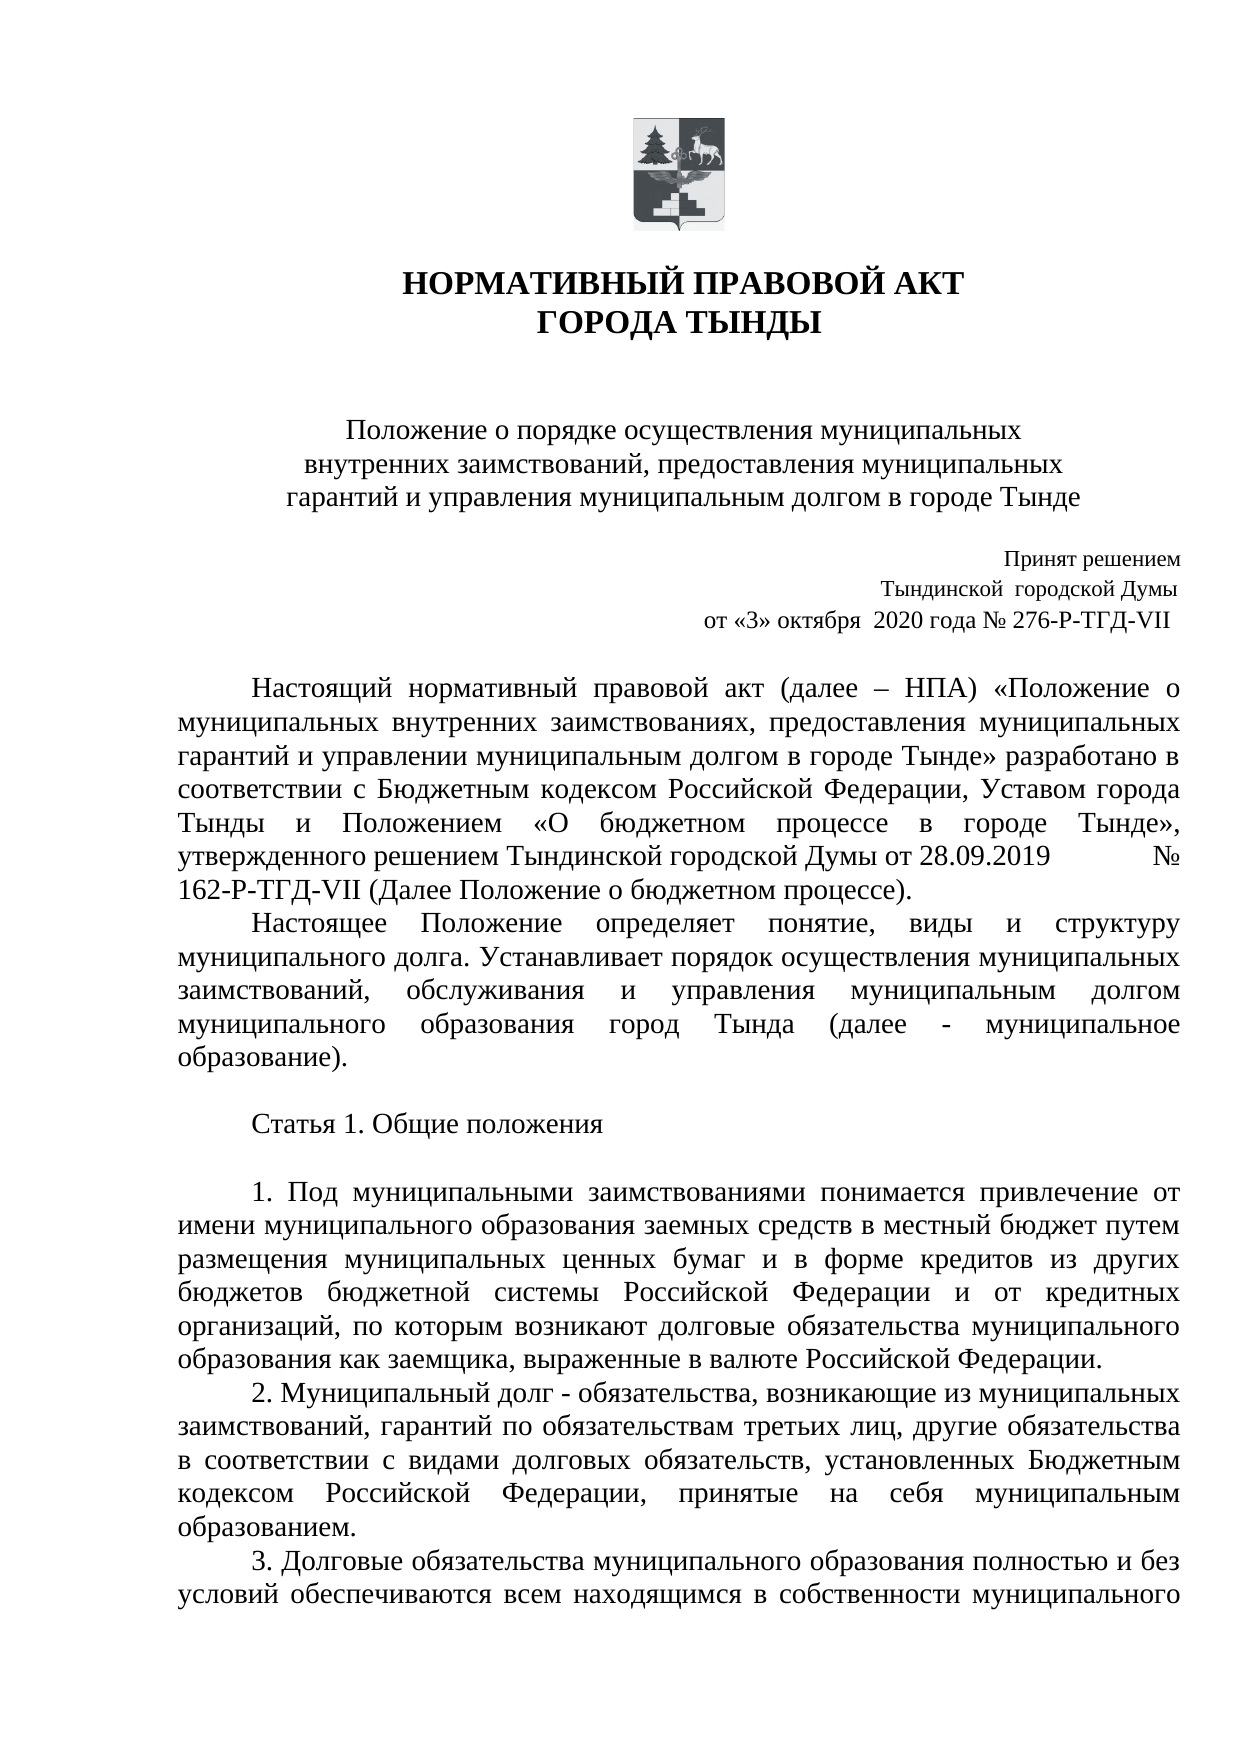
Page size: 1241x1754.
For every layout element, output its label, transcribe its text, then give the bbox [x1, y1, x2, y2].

text Статья 1. Общие положения [177, 1107, 1181, 1140]
text Положение о порядке осуществления муниципальных внутренних заимствований, предоставления муниципальных гарантий и управления муниципальным долгом в городе Тынде [271, 412, 1096, 513]
title НОРМАТИВНЫЙ ПРАВОВОЙ АКТ [177, 264, 1181, 302]
text Принят решением [177, 545, 1181, 571]
text 1. Под муниципальными заимствованиями понимается привлечение от имени муниципального образования заемных средств в местный бюджет путем размещения муниципальных ценных бумаг и в форме кредитов из других бюджетов бюджетной системы Российской Федерации и от кредитных организаций, по которым возникают долговые обязательства муниципального образования как заемщика, выраженные в валюте Российской Федерации. [177, 1174, 1181, 1375]
text Настоящий нормативный правовой акт (далее – НПА) «Положение о муниципальных внутренних заимствованиях, предоставления муниципальных гарантий и управлении муниципальным долгом в городе Тынде» разработано в соответствии с Бюджетным кодексом Российской Федерации, Уставом города Тынды и Положением «О бюджетном процессе в городе Тынде», утвержденного решением Тындинской городской Думы от 28.09.2019 № 162-Р-ТГД-VII (Далее Положение о бюджетном процессе). [177, 671, 1181, 905]
title ГОРОДА ТЫНДЫ [177, 302, 1181, 340]
picture [633, 118, 725, 231]
text 2. Муниципальный долг - обязательства, возникающие из муниципальных заимствований, гарантий по обязательствам третьих лиц, другие обязательства в соответствии с видами долговых обязательств, установленных Бюджетным кодексом Российской Федерации, принятые на себя муниципальным образованием. [177, 1375, 1181, 1543]
text от «3» октября 2020 года № 276-Р-ТГД-VII [177, 605, 1181, 634]
text Тындинской городской Думы [177, 575, 1181, 602]
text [177, 1543, 1181, 1610]
text Настоящее Положение определяет понятие, виды и структуру муниципального долга. Устанавливает порядок осуществления муниципальных заимствований, обслуживания и управления муниципальным долгом муниципального образования город Тында (далее - муниципальное образование). [177, 905, 1181, 1073]
